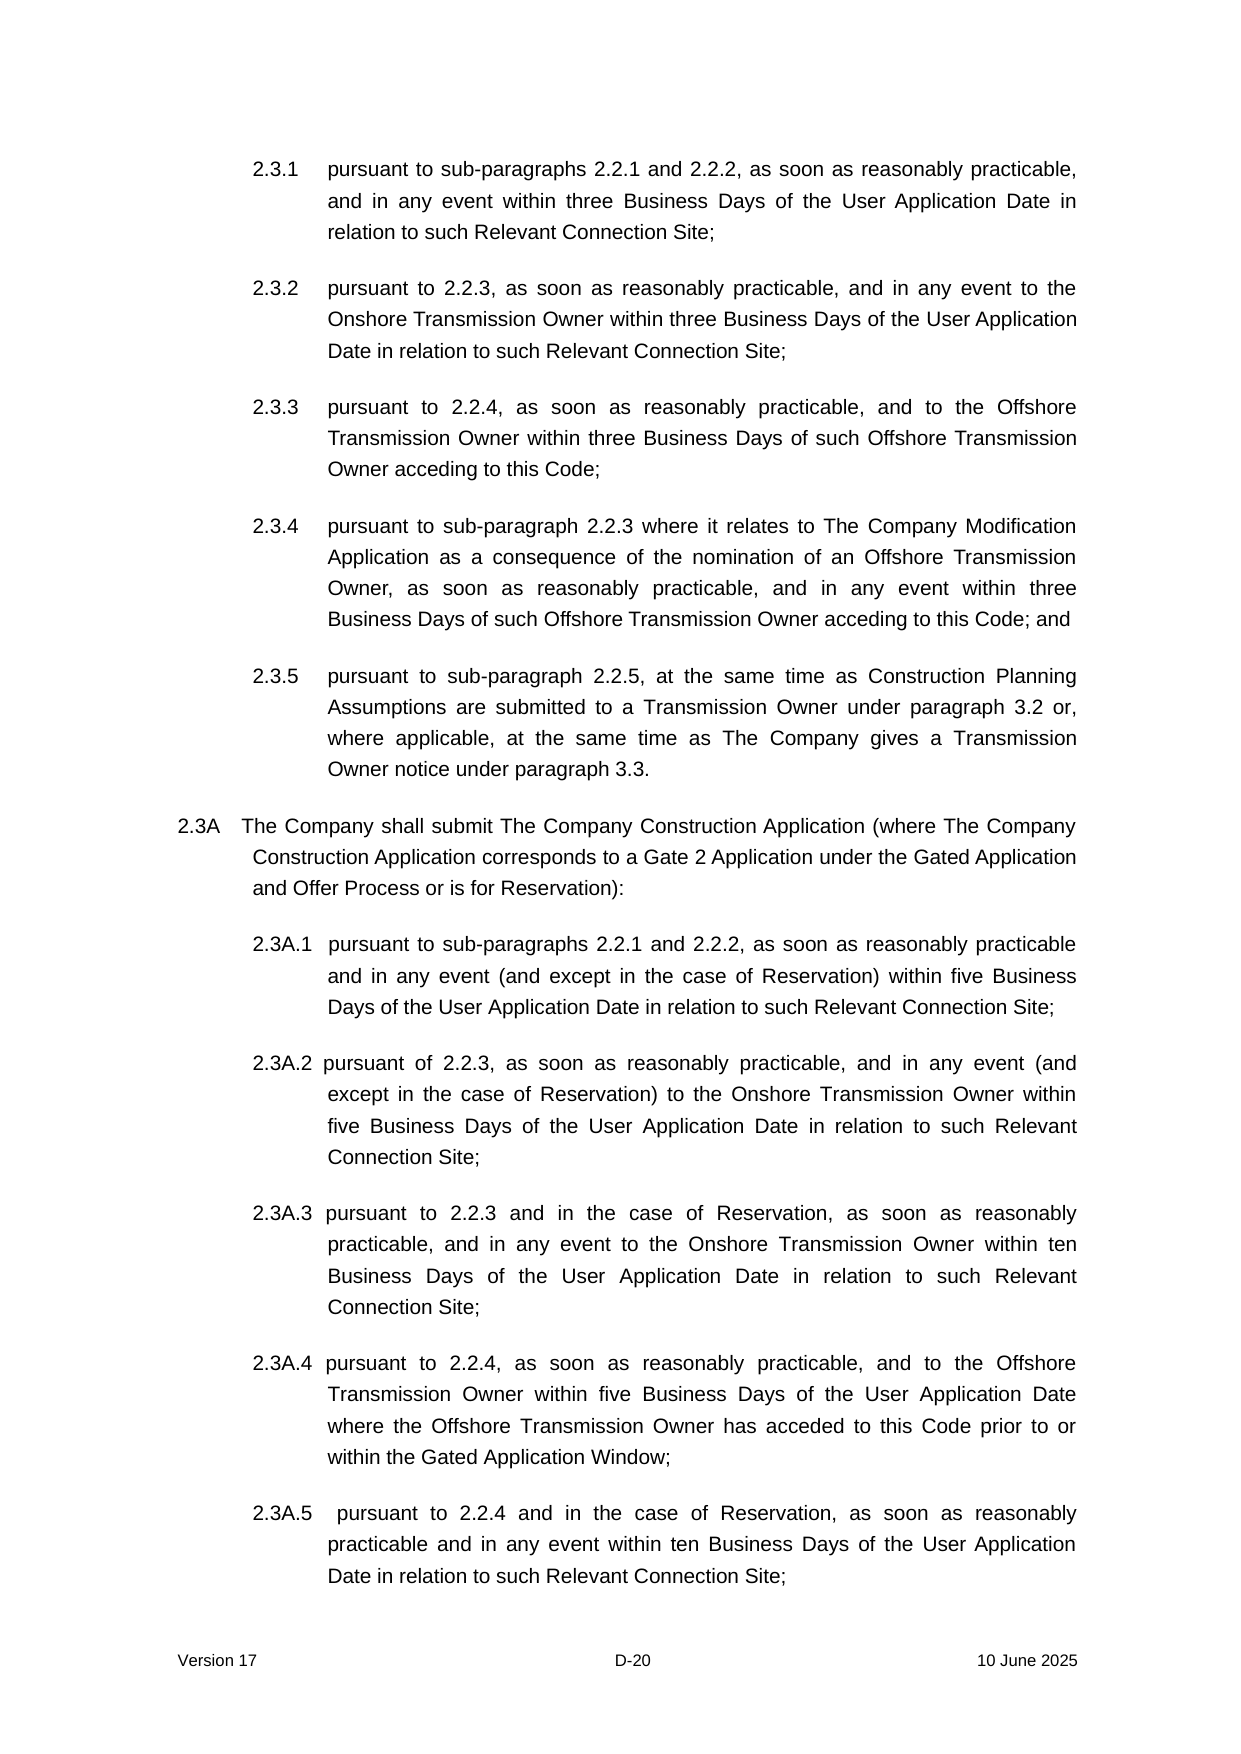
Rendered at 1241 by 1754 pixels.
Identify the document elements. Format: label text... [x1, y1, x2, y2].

text 2.3A.4 pursuant to 2.2.4, as soon as reasonably practicable, and to the Offshore Transmission Owner within five Business Days of the User Application Date where the Offshore Transmission Owner has acceded to this Code prior to or within the Gated Application Window; [252, 1344, 1078, 1469]
text 2.3A.3 pursuant to 2.2.3 and in the case of Reservation, as soon as reasonably practicable, and in any event to the Onshore Transmission Owner within ten Business Days of the User Application Date in relation to such Relevant Connection Site; [252, 1194, 1078, 1319]
text 2.3A.2 pursuant of 2.2.3, as soon as reasonably practicable, and in any event (and except in the case of Reservation) to the Onshore Transmission Owner within five Business Days of the User Application Date in relation to such Relevant Connection Site; [252, 1044, 1078, 1169]
text 2.3.5 pursuant to sub-paragraph 2.2.5, at the same time as Construction Planning Assumptions are submitted to a Transmission Owner under paragraph 3.2 or, where applicable, at the same time as The Company gives a Transmission Owner notice under paragraph 3.3. [252, 656, 1078, 781]
subtitle 2.3.2 pursuant to 2.2.3, as soon as reasonably practicable, and in any event to the Onshore Transmission Owner within three Business Days of the User Application Date in relation to such Relevant Connection Site; [252, 269, 1078, 362]
subtitle 2.3A The Company shall submit The Company Construction Application (where The Company Construction Application corresponds to a Gate 2 Application under the Gated Application and Offer Process or is for Reservation): [177, 806, 1078, 900]
text 2.3A.1 pursuant to sub-paragraphs 2.2.1 and 2.2.2, as soon as reasonably practicable and in any event (and except in the case of Reservation) within five Business Days of the User Application Date in relation to such Relevant Connection Site; [252, 925, 1078, 1019]
subtitle 2.3A.5 pursuant to 2.2.4 and in the case of Reservation, as soon as reasonably practicable and in any event within ten Business Days of the User Application Date in relation to such Relevant Connection Site; [252, 1494, 1078, 1587]
subtitle 2.3.3 pursuant to 2.2.4, as soon as reasonably practicable, and to the Offshore Transmission Owner within three Business Days of such Offshore Transmission Owner acceding to this Code; [252, 387, 1078, 481]
subtitle 2.3.1 pursuant to sub-paragraphs 2.2.1 and 2.2.2, as soon as reasonably practicable, and in any event within three Business Days of the User Application Date in relation to such Relevant Connection Site; [252, 150, 1078, 244]
subtitle 2.3.4 pursuant to sub-paragraph 2.2.3 where it relates to The Company Modification Application as a consequence of the nomination of an Offshore Transmission Owner, as soon as reasonably practicable, and in any event within three Business Days of such Offshore Transmission Owner acceding to this Code; and [252, 506, 1078, 631]
